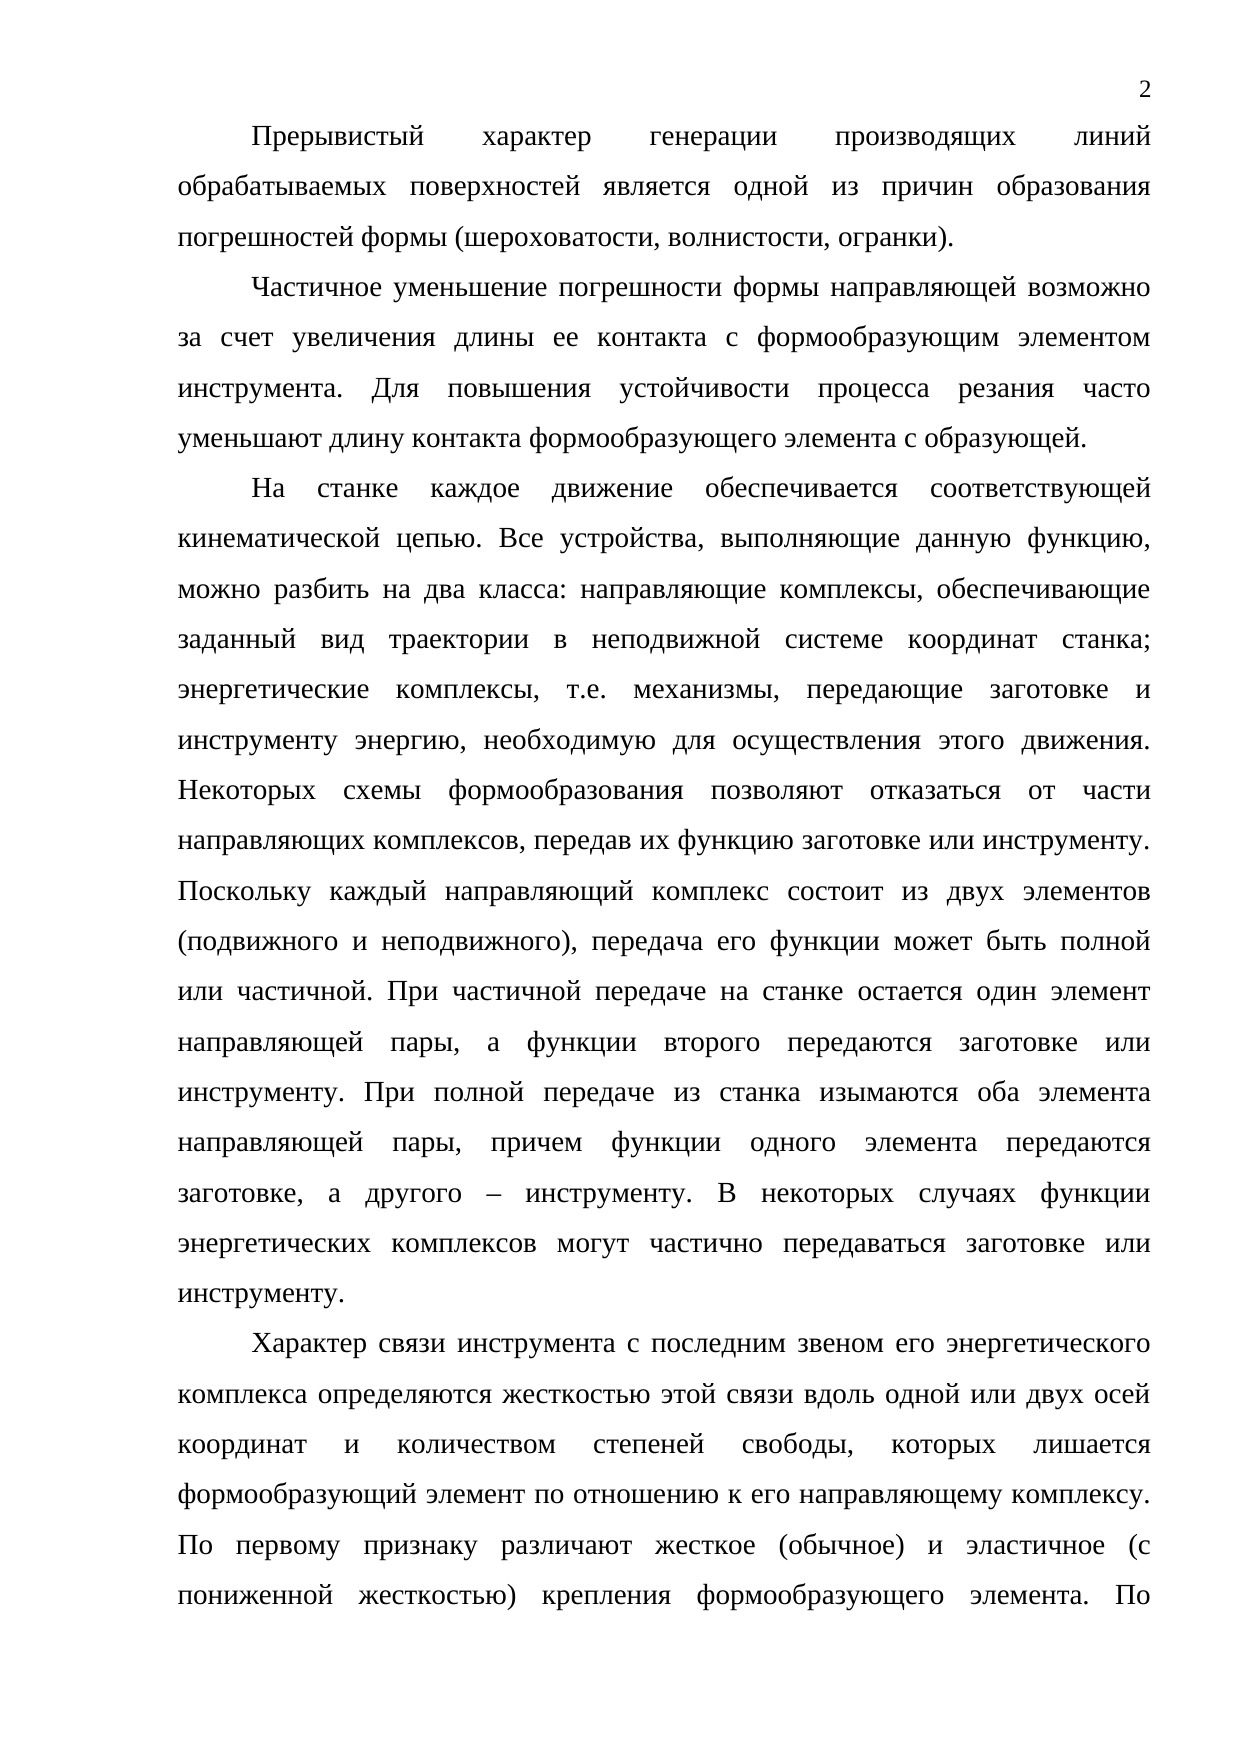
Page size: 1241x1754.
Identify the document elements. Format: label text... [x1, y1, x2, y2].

subtitle На станке каждое движение обеспечивается соответствующей кинематической цепью. Все устройства, выполняющие данную функцию, можно разбить на два класса: направляющие комплексы, обеспечивающие заданный вид траектории в неподвижной системе координат станка; энергетические комплексы, т.е. механизмы, передающие заготовке и инструменту энергию, необходимую для осуществления этого движения. Некоторых схемы формообразования позволяют отказаться от части направляющих комплексов, передав их функцию заготовке или инструменту. Поскольку каждый направляющий комплекс состоит из двух элементов (подвижного и неподвижного), передача его функции может быть полной или частичной. При частичной передаче на станке остается один элемент направляющей пары, а функции второго передаются заготовке или инструменту. При полной передаче из станка изымаются оба элемента направляющей пары, причем функции одного элемента передаются заготовке, а другого – инструменту. В некоторых случаях функции энергетических комплексов могут частично передаваться заготовке или инструменту. [177, 470, 1152, 1309]
subtitle Частичное уменьшение погрешности формы направляющей возможно за счет увеличения длины ее контакта с формообразующим элементом инструмента. Для повышения устойчивости процесса резания часто уменьшают длину контакта формообразующего элемента с образующей. [177, 269, 1152, 453]
subtitle Прерывистый характер генерации производящих линий обрабатываемых поверхностей является одной из причин образования погрешностей формы (шероховатости, волнистости, огранки). [177, 118, 1152, 252]
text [177, 1326, 1152, 1611]
